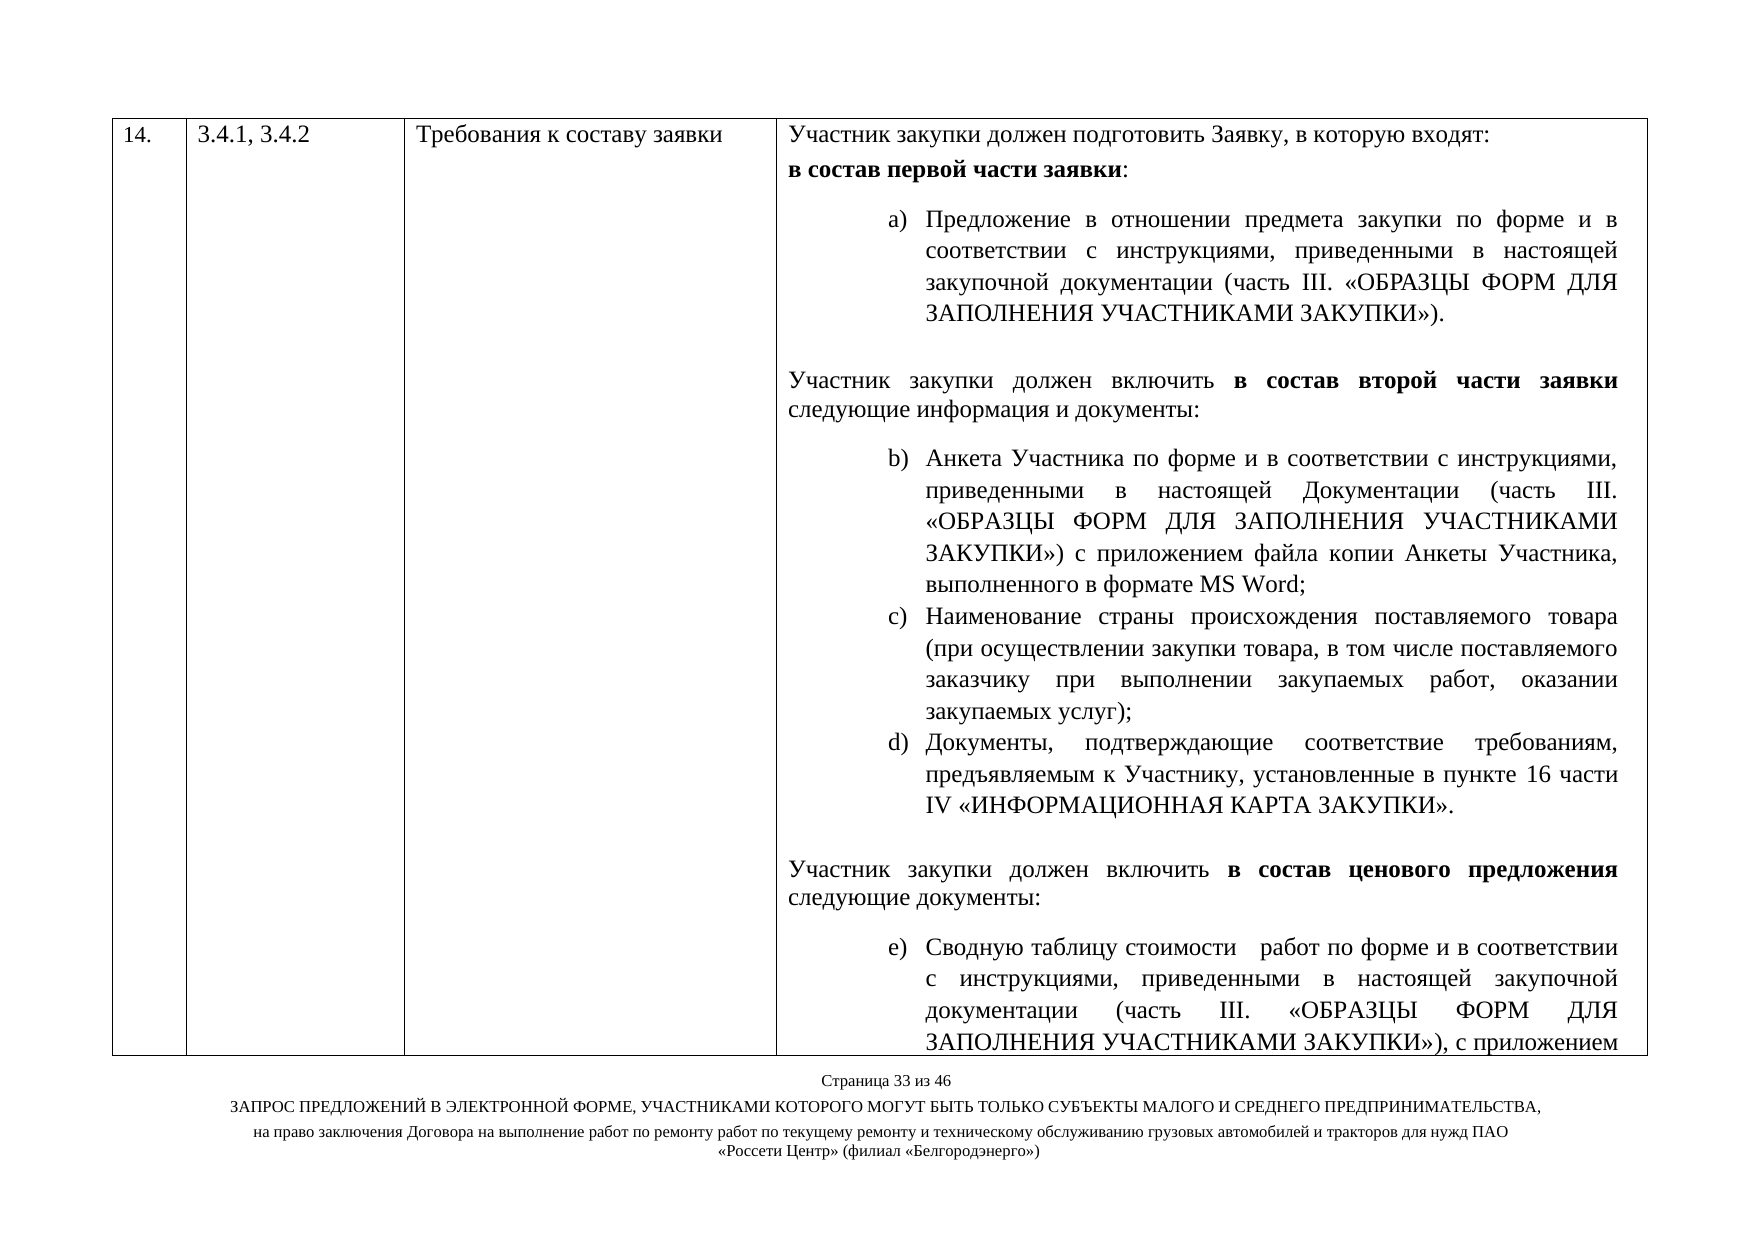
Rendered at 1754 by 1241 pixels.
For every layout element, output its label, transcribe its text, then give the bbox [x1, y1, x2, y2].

table_cell 3.4.1, 3.4.2 [187, 119, 404, 1055]
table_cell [405, 119, 776, 1055]
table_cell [777, 119, 1647, 1055]
table_cell [113, 119, 186, 1055]
